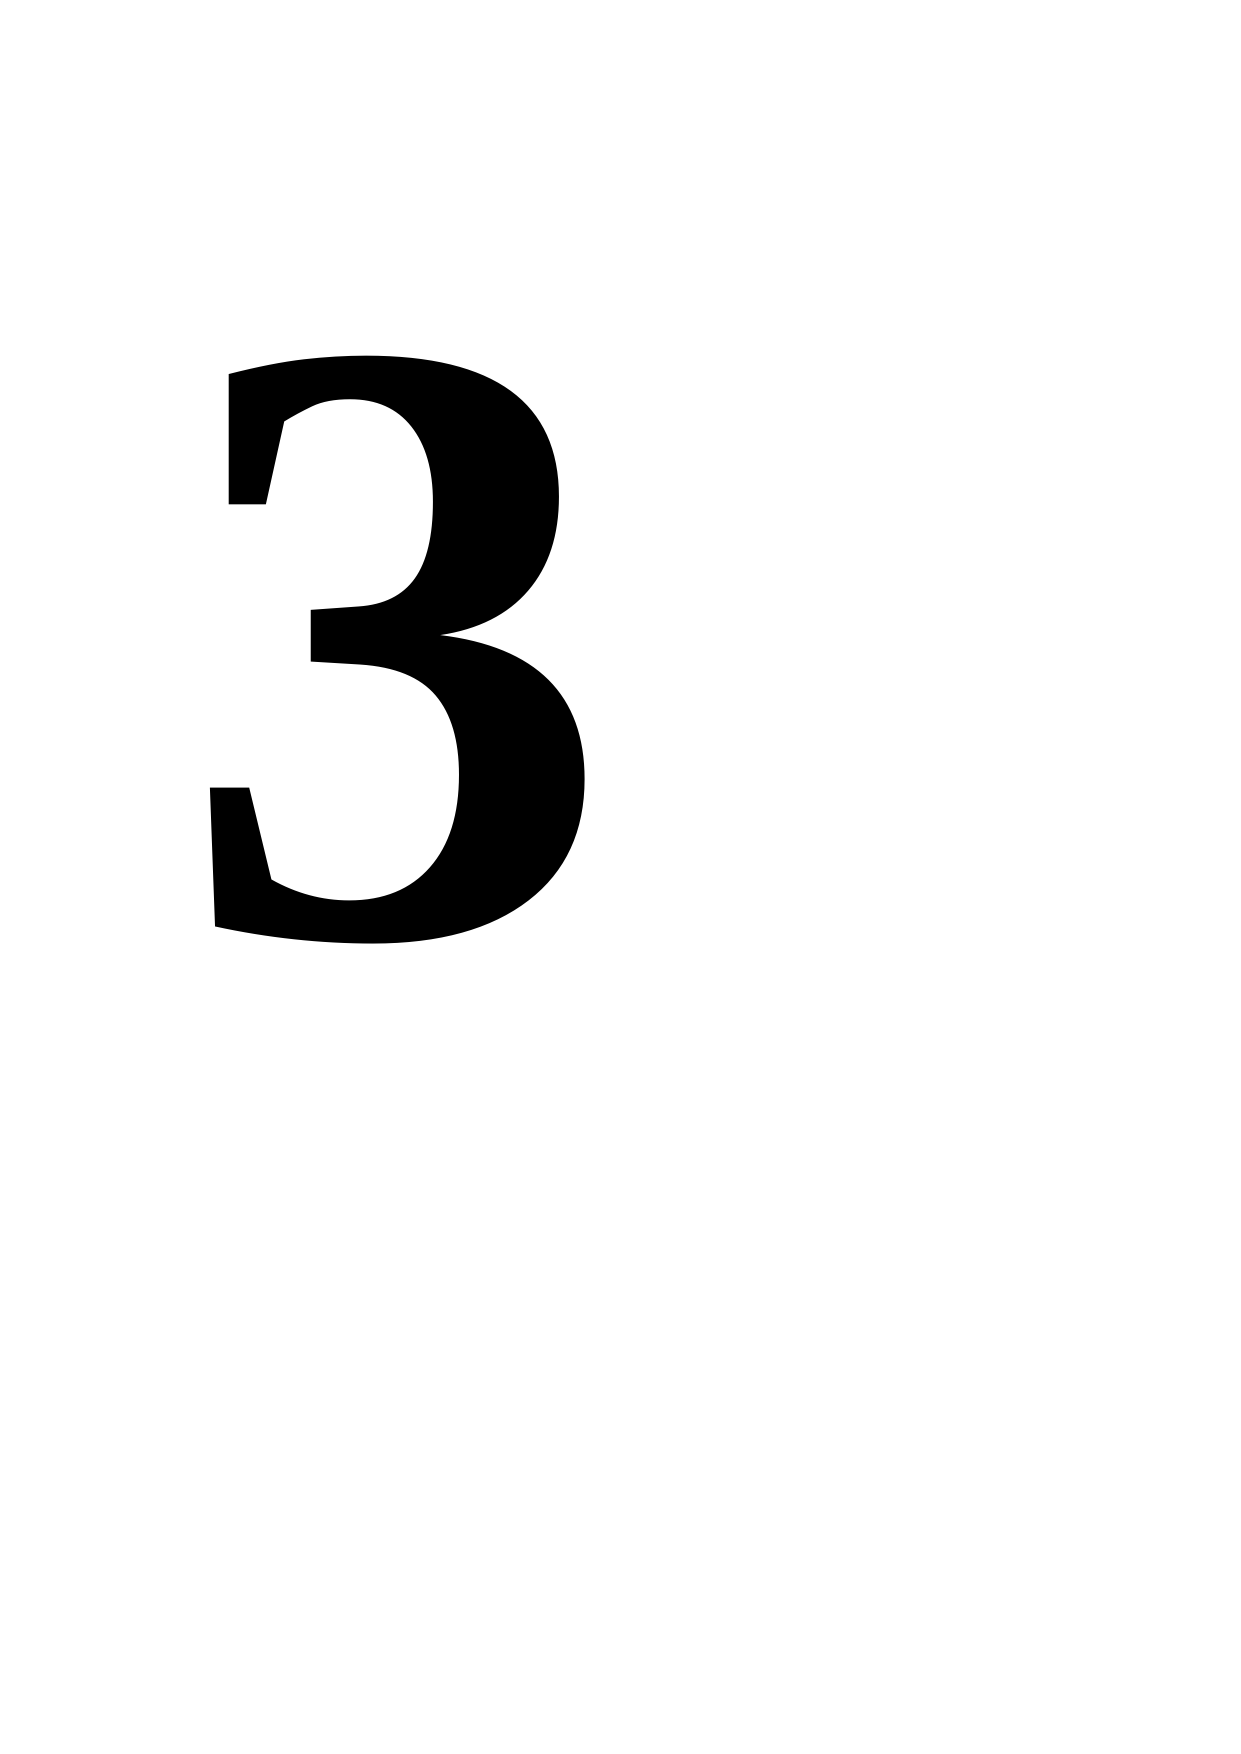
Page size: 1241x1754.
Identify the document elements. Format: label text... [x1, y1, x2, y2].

text 3 4 [177, 118, 1152, 1124]
